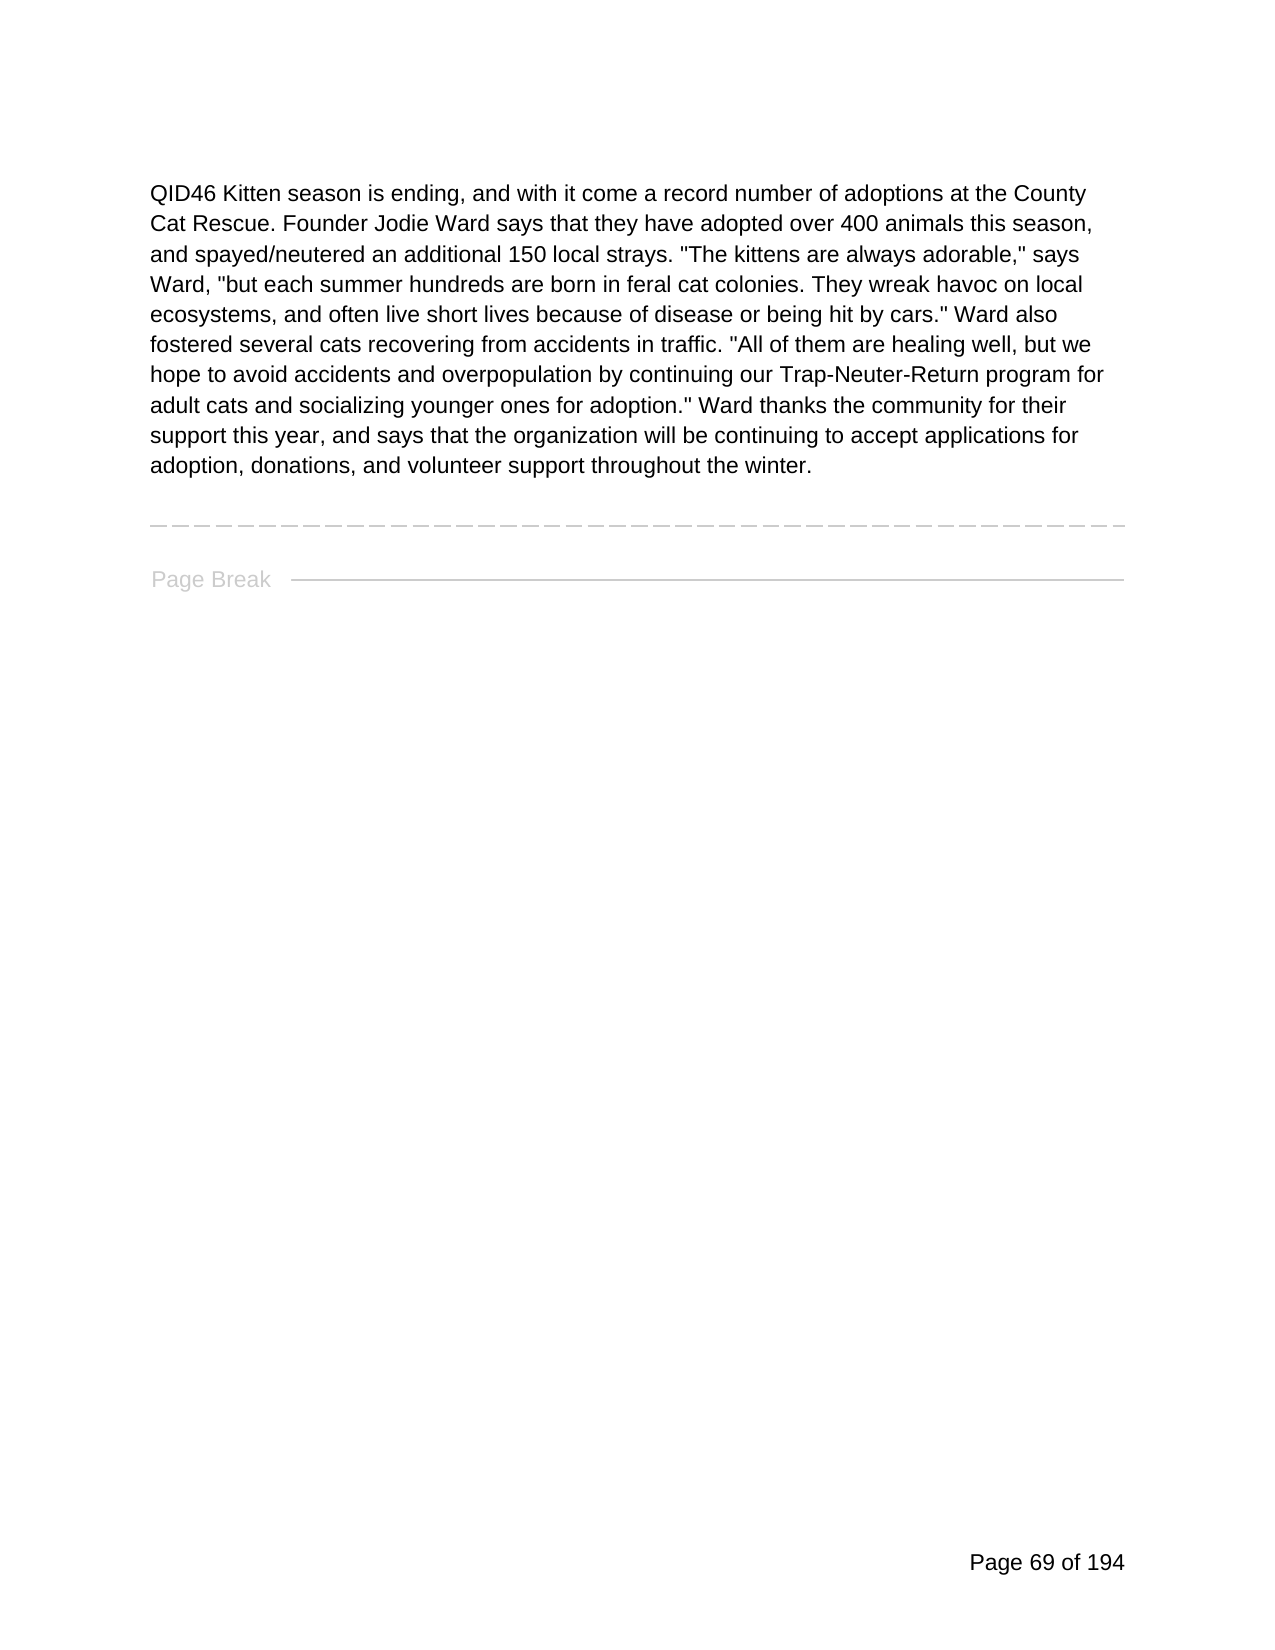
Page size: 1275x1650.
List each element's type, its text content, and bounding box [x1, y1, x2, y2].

text QID46 Kitten season is ending, and with it come a record number of adoptions at the County Cat Rescue. Founder Jodie Ward says that they have adopted over 400 animals this season, and spayed/neutered an additional 150 local strays. "The kittens are always adorable," says Ward, "but each summer hundreds are born in feral cat colonies. They wreak havoc on local ecosystems, and often live short lives because of disease or being hit by cars." Ward also fostered several cats recovering from accidents in traffic. "All of them are healing well, but we hope to avoid accidents and overpopulation by continuing our Trap-Neuter-Return program for adult cats and socializing younger ones for adoption." Ward thanks the community for their support this year, and says that the organization will be continuing to accept applications for adoption, donations, and volunteer support throughout the winter. [150, 180, 1125, 478]
table_header Page Break [150, 566, 290, 606]
table_header [290, 566, 1125, 606]
